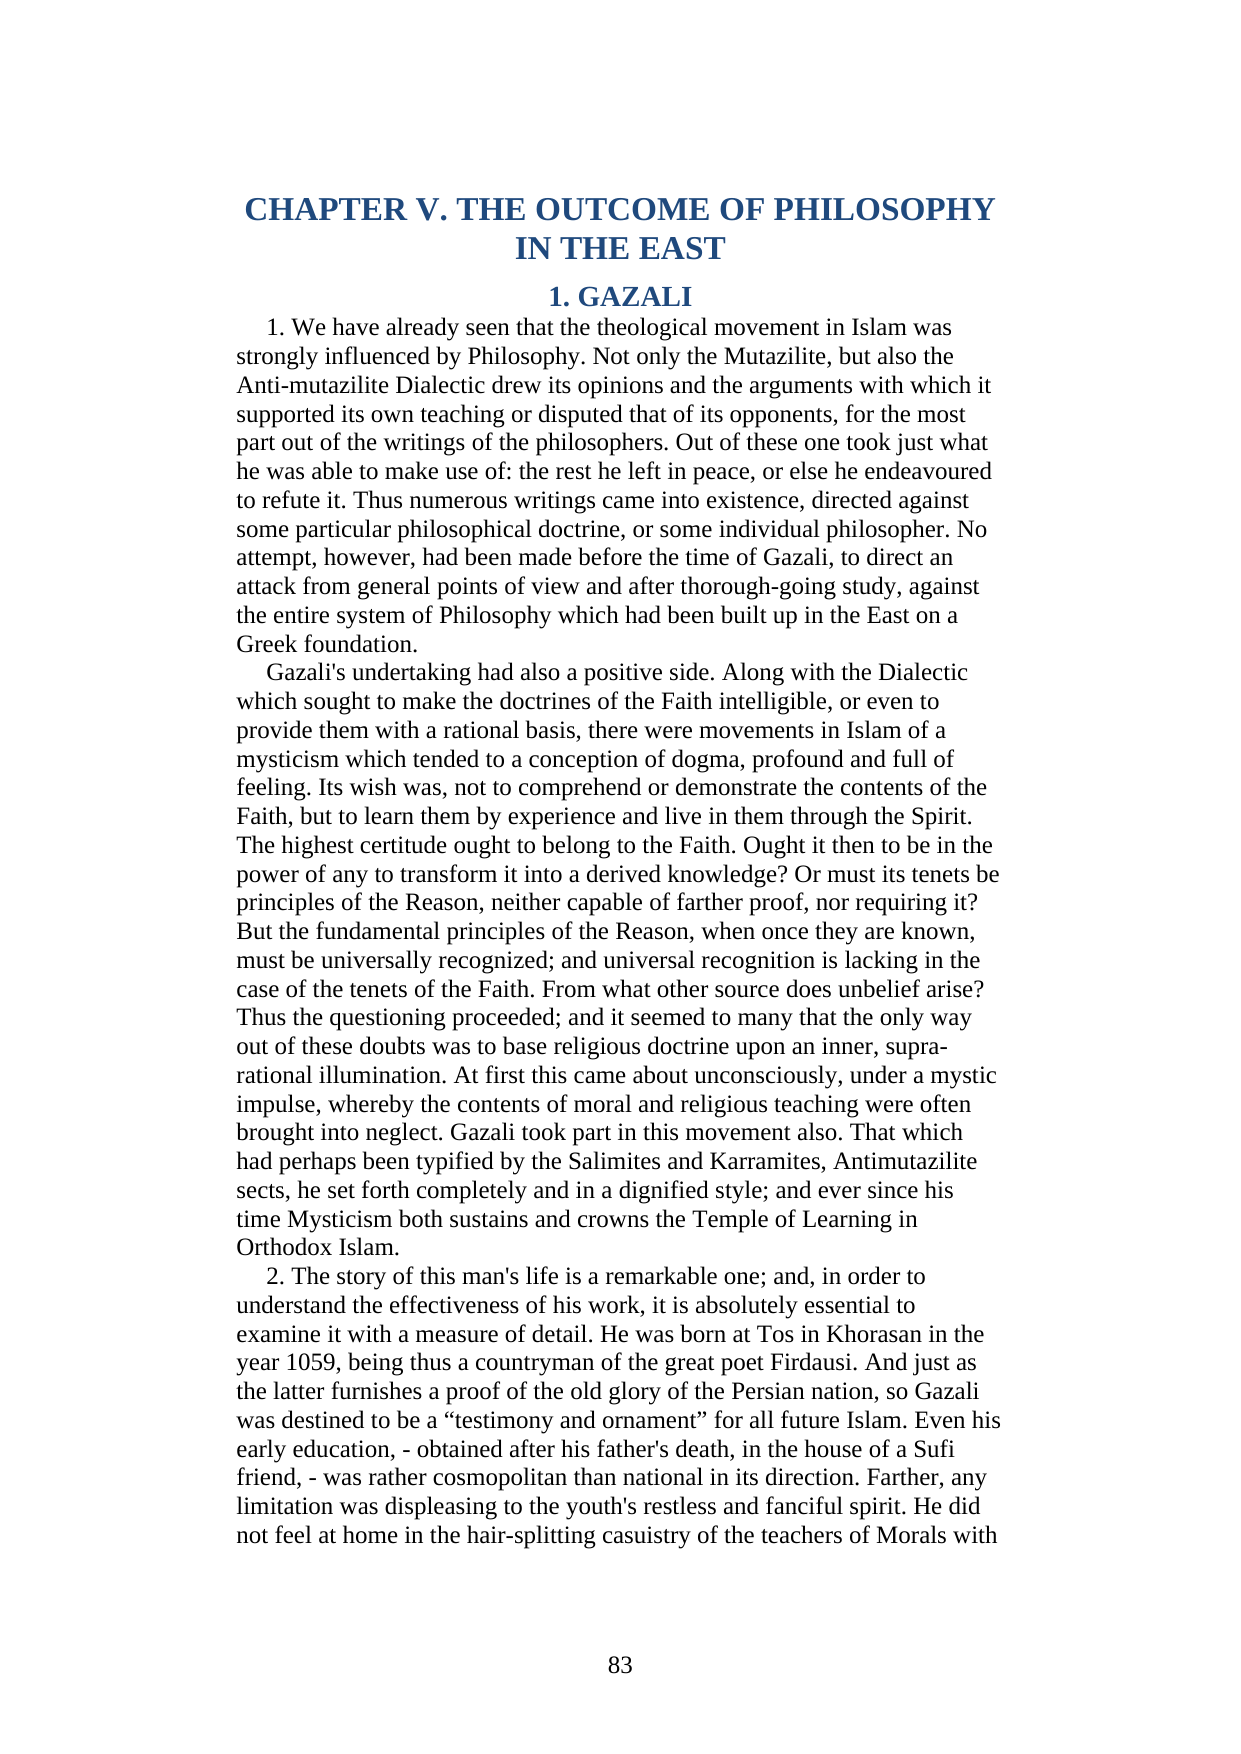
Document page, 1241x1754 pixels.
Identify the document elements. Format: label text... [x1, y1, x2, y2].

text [236, 1261, 1004, 1549]
subtitle 1. GAZALI [236, 279, 1004, 312]
text 1. We have already seen that the theological movement in Islam was strongly influenced by Philosophy. Not only the Mutazilite, but also the Anti-mutazilite Dialectic drew its opinions and the arguments with which it supported its own teaching or disputed that of its opponents, for the most part out of the writings of the philosophers. Out of these one took just what he was able to make use of: the rest he left in peace, or else he endeavoured to refute it. Thus numerous writings came into existence, directed against some particular philosophical doctrine, or some individual philosopher. No attempt, however, had been made before the time of Gazali, to direct an attack from general points of view and after thorough-going study, against the entire system of Philosophy which had been built up in the East on a Greek foundation. [236, 312, 1004, 657]
text Gazali's undertaking had also a positive side. Along with the Dialectic which sought to make the doctrines of the Faith intelligible, or even to provide them with a rational basis, there were movements in Islam of a mysti­cism which tended to a conception of dogma, profound and full of feeling. Its wish was, not to comprehend or demonstrate the contents of the Faith, but to learn them by experience and live in them through the Spirit. The highest certitude ought to belong to the Faith. Ought it then to be in the power of any to transform it into a derived knowledge? Or must its tenets be principles of the Reason, neither capable of farther proof, nor requiring it? But the fundamental principles of the Reason, when once they are known, must be universally recognized; and uni­versal recognition is lacking in the case of the tenets of the Faith. From what other source does unbelief arise? Thus the questioning proceeded; and it seemed to many that the only way out of these doubts was to base reli­gious doctrine upon an inner, supra-rational illumination. At first this came about unconsciously, under a mystic impulse, whereby the contents of moral and religious teaching were often brought into neglect. Gazali took part in this movement also. That which had perhaps been typified by the Salimites and Karramites, Antimutazilite sects, he set forth completely and in a dignified style; and ever since his time Mysticism both sustains and crowns the Temple of Learning in Orthodox Islam. [236, 657, 1004, 1261]
subtitle CHAPTER V. THE OUTCOME OF PHILOSOPHY IN THE EAST [236, 190, 1004, 266]
